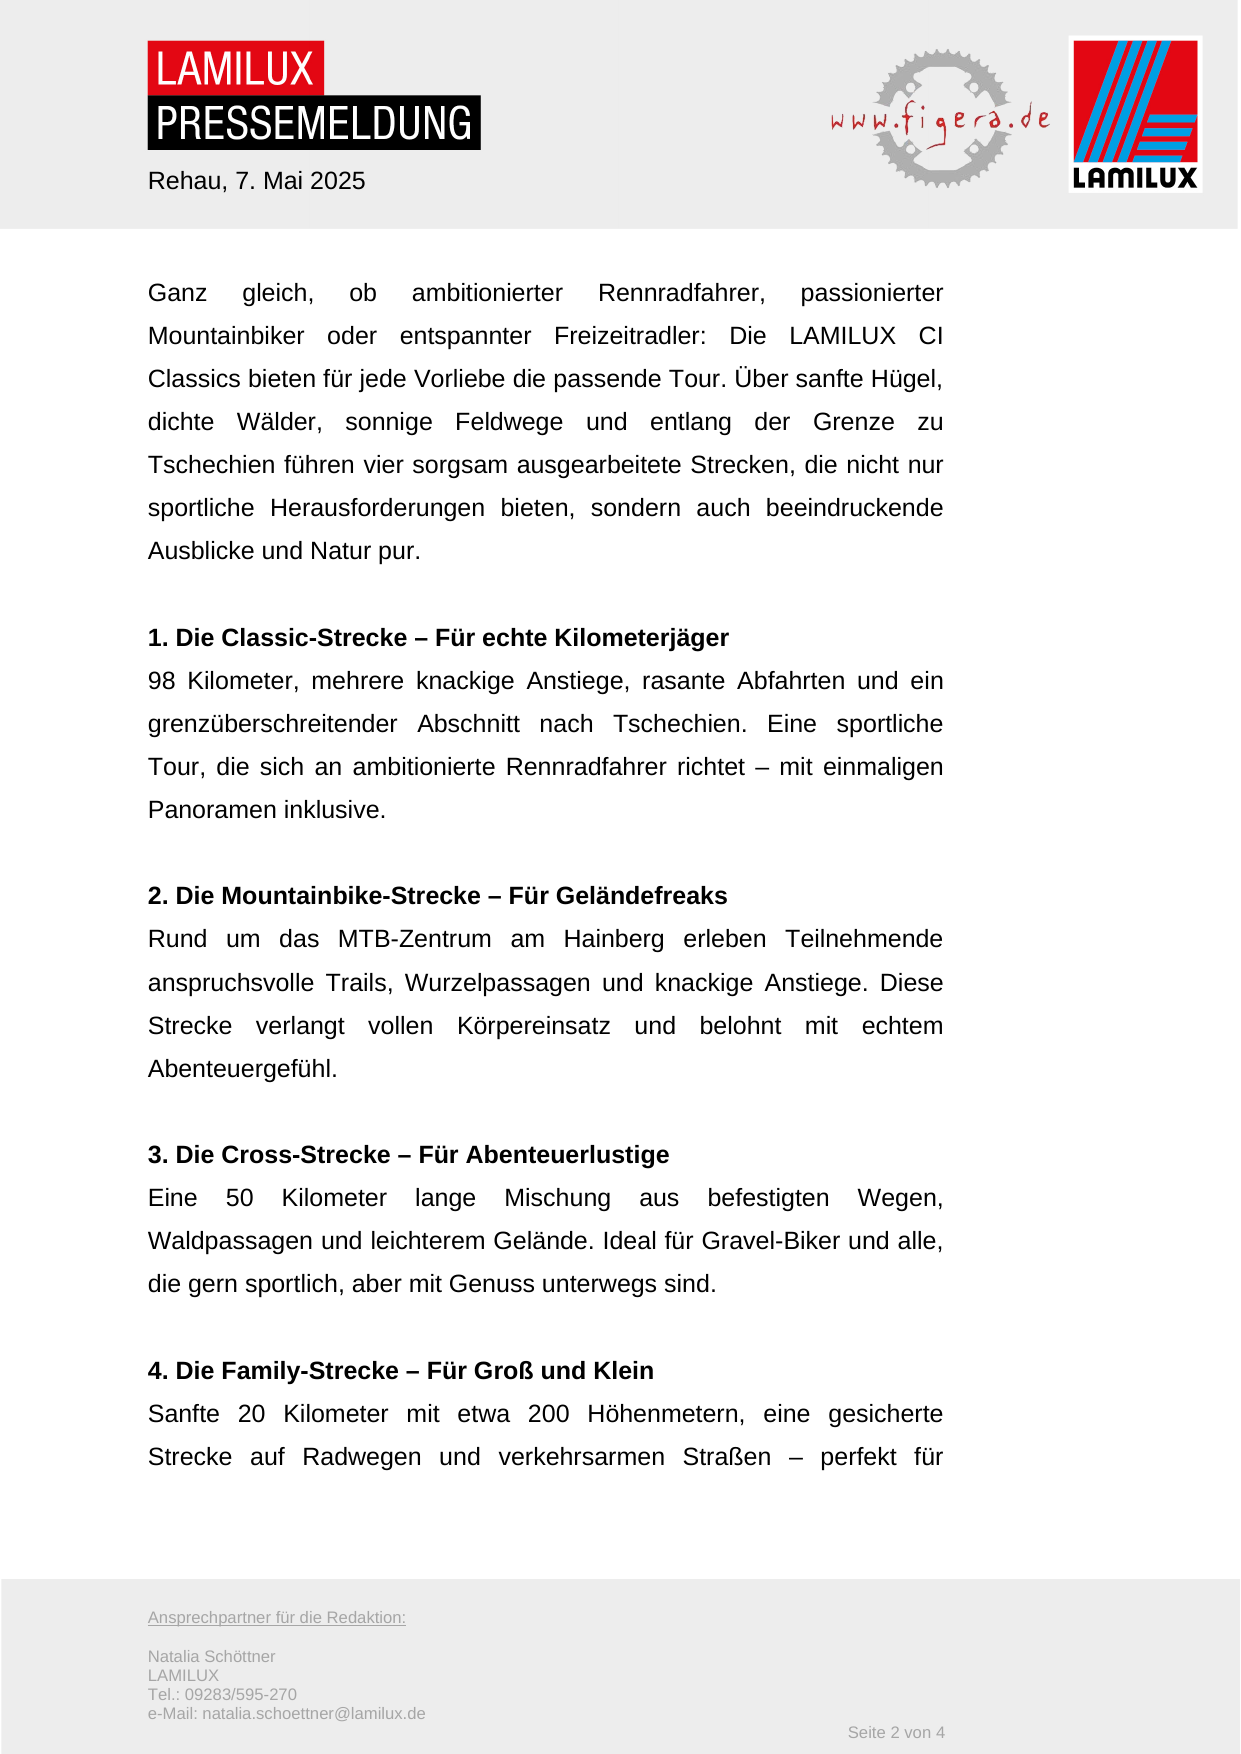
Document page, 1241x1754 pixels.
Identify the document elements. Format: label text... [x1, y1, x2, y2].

text 4. Die Family-Strecke – Für Groß und Klein [148, 1356, 945, 1384]
text Rund um das MTB-Zentrum am Hainberg erleben Teilnehmende anspruchsvolle Trails, Wurzelpassagen und knackige Anstiege. Diese Strecke verlangt vollen Körpereinsatz und belohnt mit echtem Abenteuergefühl. [148, 924, 945, 1083]
text 2. Die Mountainbike-Strecke – Für Geländefreaks [148, 881, 945, 910]
text Ganz gleich, ob ambitionierter Rennradfahrer, passionierter Mountainbiker oder entspannter Freizeitradler: Die LAMILUX CI Classics bieten für jede Vorliebe die passende Tour. Über sanfte Hügel, dichte Wälder, sonnige Feldwege und entlang der Grenze zu Tschechien führen vier sorgsam ausgearbeitete Strecken, die nicht nur sportliche Herausforderungen bieten, sondern auch beeindruckende Ausblicke und Natur pur. [148, 278, 945, 565]
picture [1, 1579, 1241, 1754]
text 1. Die Classic-Strecke – Für echte Kilometerjäger [148, 623, 945, 651]
picture [0, 0, 1238, 229]
text 98 Kilometer, mehrere knackige Anstiege, rasante Abfahrten und ein grenzüberschreitender Abschnitt nach Tschechien. Eine sportliche Tour, die sich an ambitionierte Rennradfahrer richtet – mit einmaligen Panoramen inklusive. [148, 666, 945, 824]
text 3. Die Cross-Strecke – Für Abenteuerlustige [148, 1140, 945, 1169]
text Eine 50 Kilometer lange Mischung aus befestigten Wegen, Waldpassagen und leichterem Gelände. Ideal für Gravel-Biker und alle, die gern sportlich, aber mit Genuss unterwegs sind. [148, 1183, 945, 1298]
